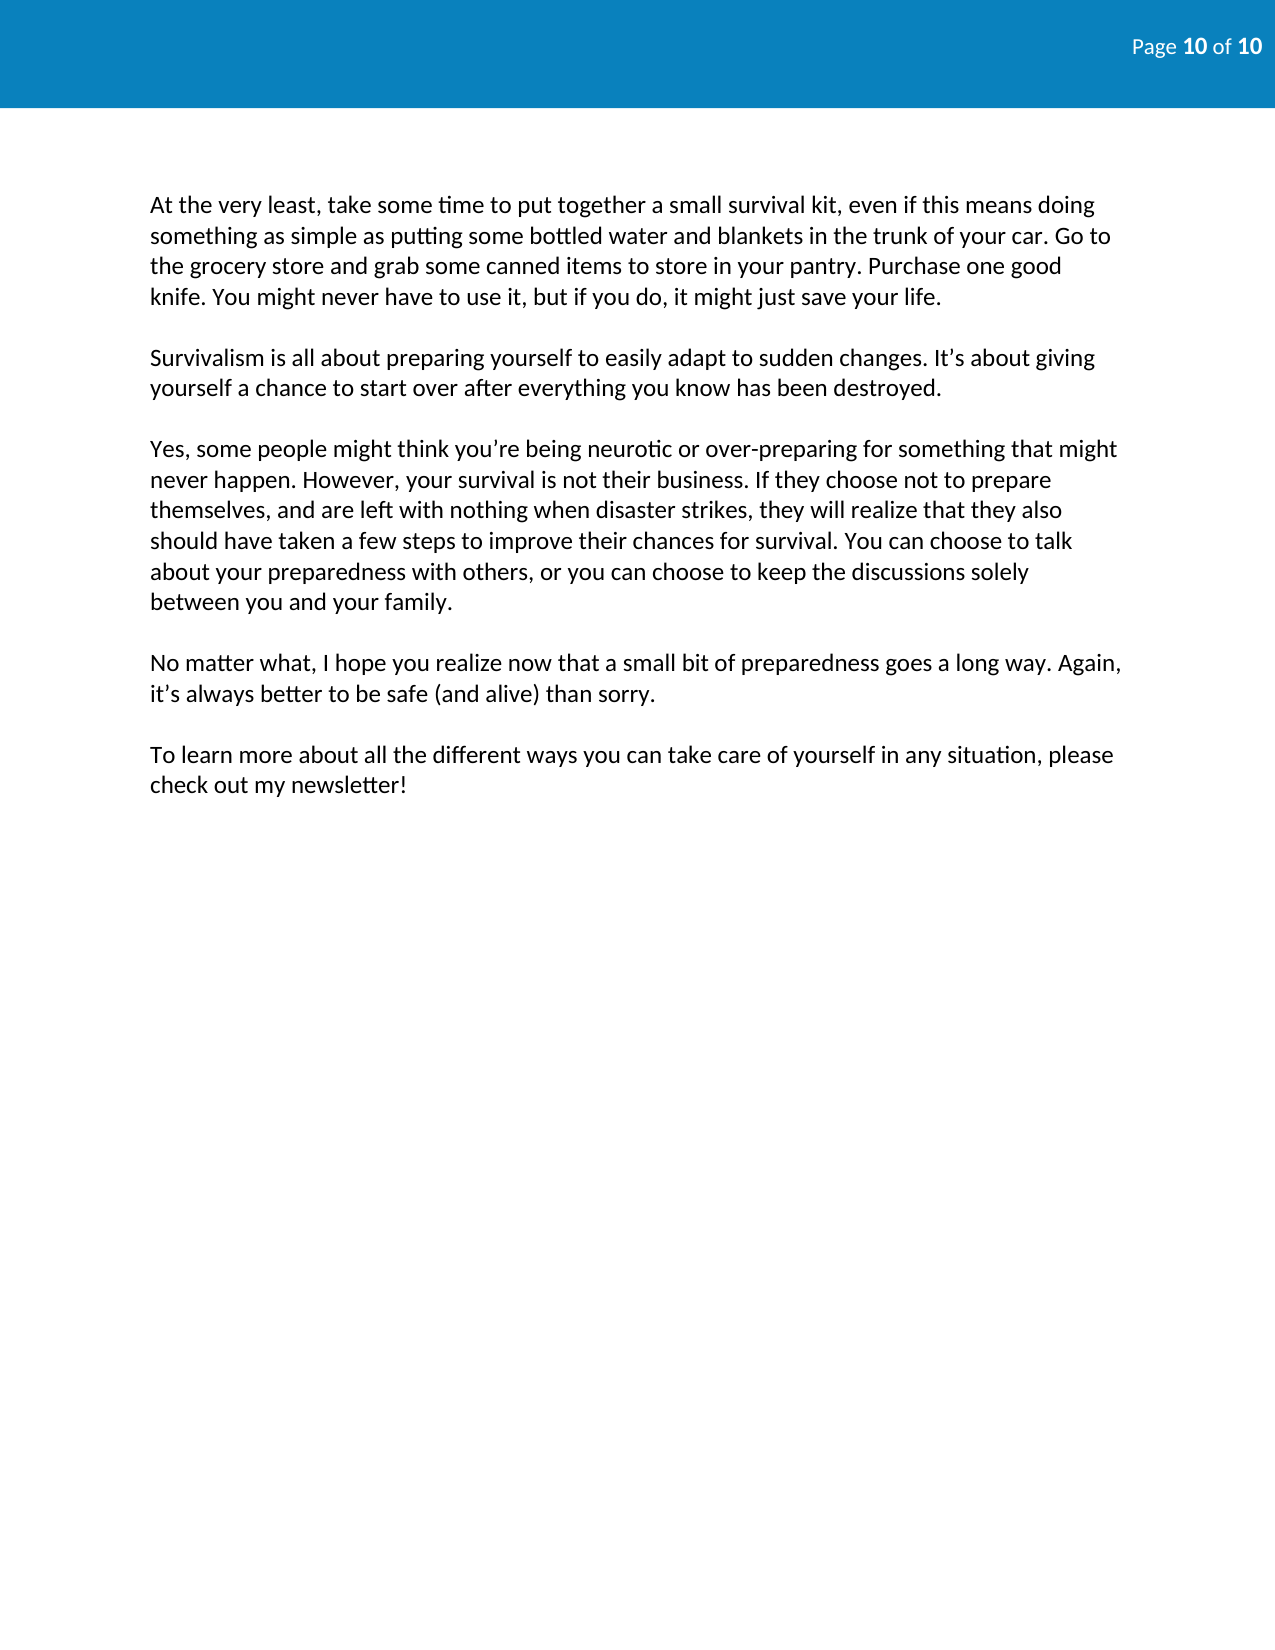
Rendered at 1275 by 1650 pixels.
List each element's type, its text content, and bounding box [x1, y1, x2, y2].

text To learn more about all the different ways you can take care of yourself in any situation, please check out my newsletter! [150, 739, 1125, 800]
text Yes, some people might think you’re being neurotic or over-preparing for something that might never happen. However, your survival is not their business. If they choose not to prepare themselves, and are left with nothing when disaster strikes, they will realize that they also should have taken a few steps to improve their chances for survival. You can choose to talk about your preparedness with others, or you can choose to keep the discussions solely between you and your family. [150, 434, 1125, 617]
text No matter what, I hope you realize now that a small bit of preparedness goes a long way. Again, it’s always better to be safe (and alive) than sorry. [150, 647, 1125, 708]
text Survivalism is all about preparing yourself to easily adapt to sudden changes. It’s about giving yourself a chance to start over after everything you know has been destroyed. [150, 342, 1125, 403]
text At the very least, take some time to put together a small survival kit, even if this means doing something as simple as putting some bottled water and blankets in the trunk of your car. Go to the grocery store and grab some canned items to store in your pantry. Purchase one good knife. You might never have to use it, but if you do, it might just save your life. [150, 189, 1125, 312]
